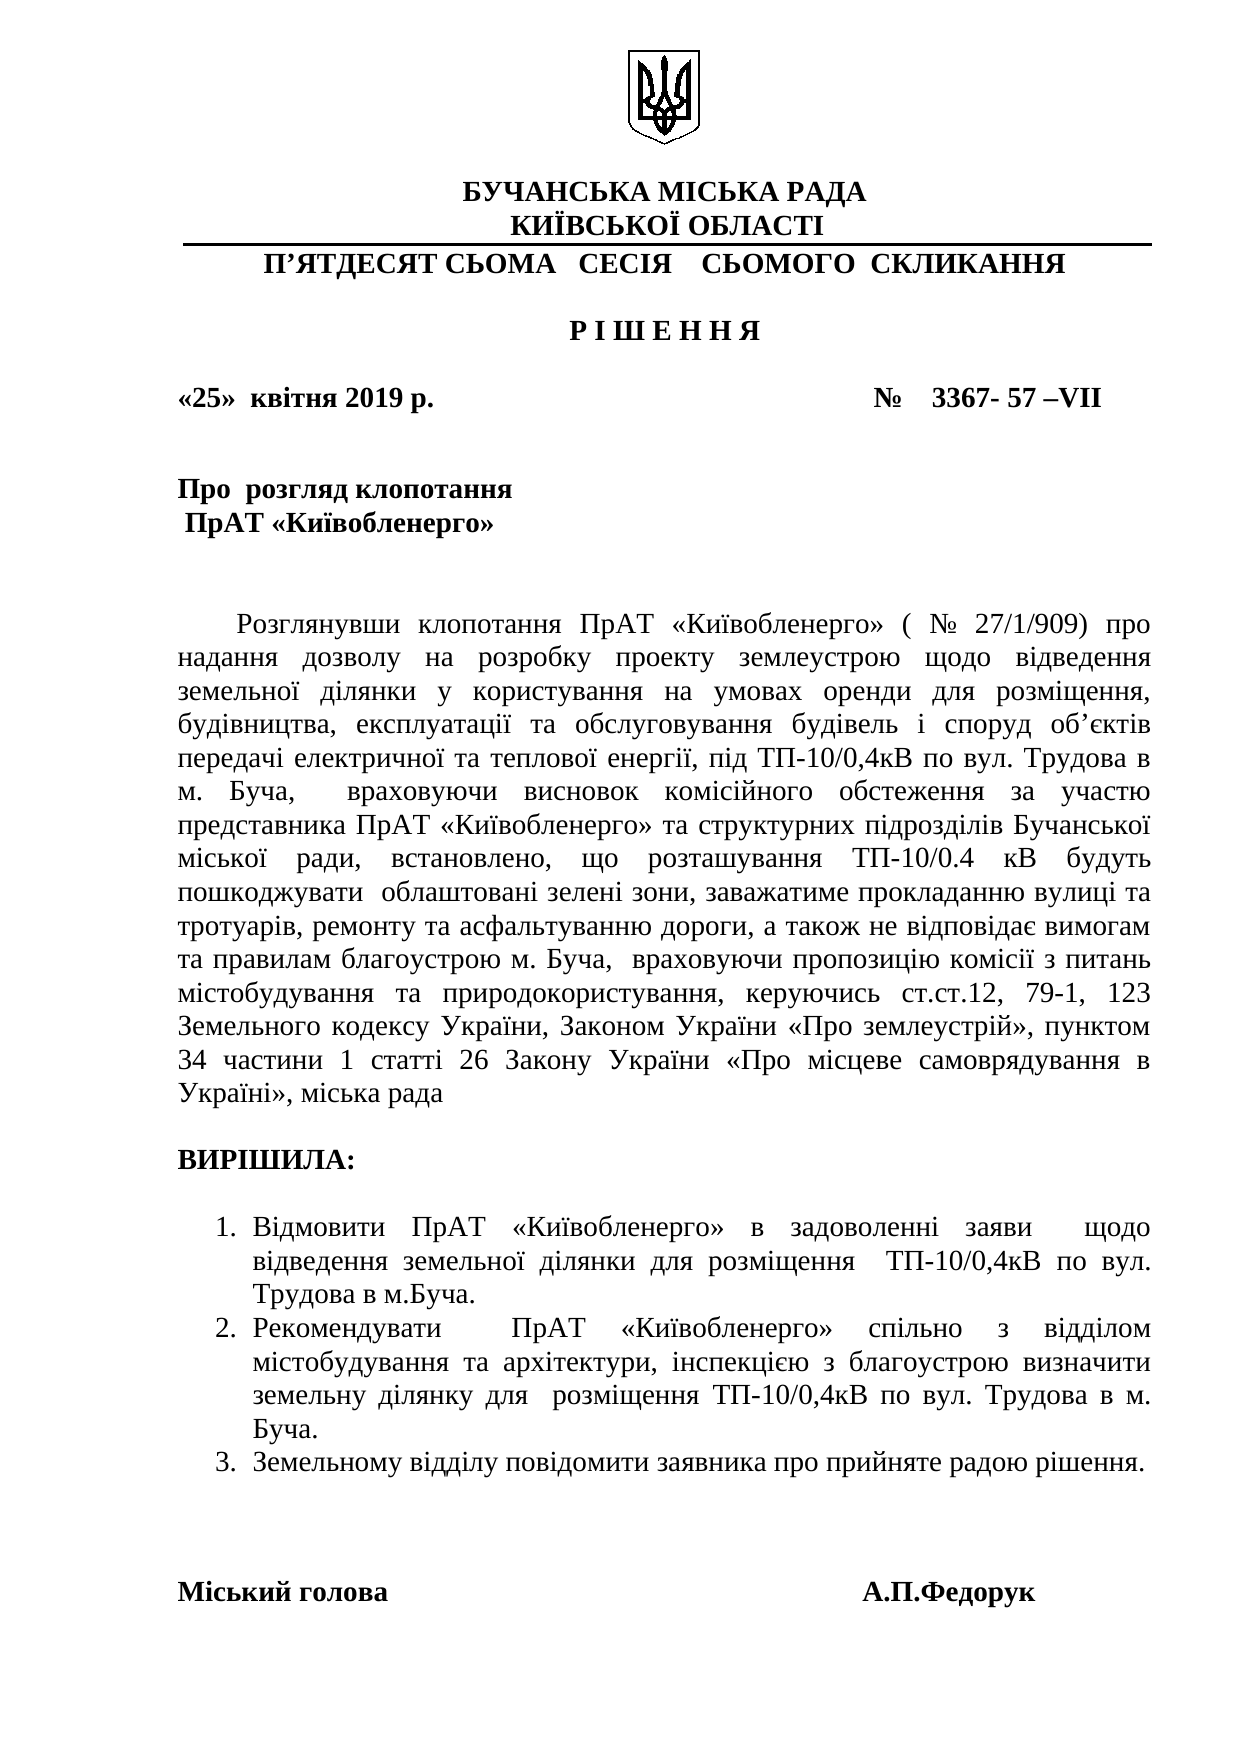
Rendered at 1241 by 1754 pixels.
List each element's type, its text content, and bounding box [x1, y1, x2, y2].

text Міський голова А.П.Федорук [177, 1574, 1152, 1607]
text ВИРІШИЛА: [177, 1142, 1152, 1176]
text Про розгляд клопотання [177, 472, 1152, 505]
list Рекомендувати ПрАТ «Київобленерго» спільно з відділом містобудування та архітектури, інспекцією з благоустрою визначити земельну ділянку для розміщення ТП-10/0,4кВ по вул. Трудова в м. Буча. [215, 1310, 1152, 1444]
text КИЇВСЬКОЇ ОБЛАСТІ [183, 208, 1152, 243]
list Земельному відділу повідомити заявника про прийняте радою рішення. [215, 1444, 1152, 1478]
text БУЧАНСЬКА МІСЬКА РАДА [177, 174, 1152, 208]
text ПрАТ «Київобленерго» [177, 505, 1152, 539]
list Відмовити ПрАТ «Київобленерго» в задоволенні заяви щодо відведення земельної ділянки для розміщення ТП-10/0,4кВ по вул. Трудова в м.Буча. [215, 1209, 1152, 1310]
text Розглянувши клопотання ПрАТ «Київобленерго» ( № 27/1/909) про надання дозволу на розробку проекту землеустрою щодо відведення земельної ділянки у користування на умовах оренди для розміщення, будівництва, експлуатації та обслуговування будівель і споруд об’єктів передачі електричної та теплової енергії, під ТП-10/0,4кВ по вул. Трудова в м. Буча, враховуючи висновок комісійного обстеження за участю представника ПрАТ «Київобленерго» та структурних підрозділів Бучанської міської ради, встановлено, що розташування ТП-10/0.4 кВ будуть пошкоджувати облаштовані зелені зони, заважатиме прокладанню вулиці та тротуарів, ремонту та асфальтуванню дороги, а також не відповідає вимогам та правилам благоустрою м. Буча, враховуючи пропозицію комісії з питань містобудування та природокористування, керуючись ст.ст.12, 79-1, 123 Земельного кодексу України, Законом України «Про землеустрій», пунктом 34 частини 1 статті 26 Закону України «Про місцеве самоврядування в Україні», міська рада [177, 606, 1152, 1109]
text П’ЯТДЕСЯТ СЬОМА СЕСІЯ СЬОМОГО СКЛИКАННЯ [177, 246, 1152, 280]
text Р І Ш Е Н Н Я [177, 313, 1152, 347]
text «25» квітня 2019 р. № 3367- 57 –VІІ [177, 381, 1152, 414]
